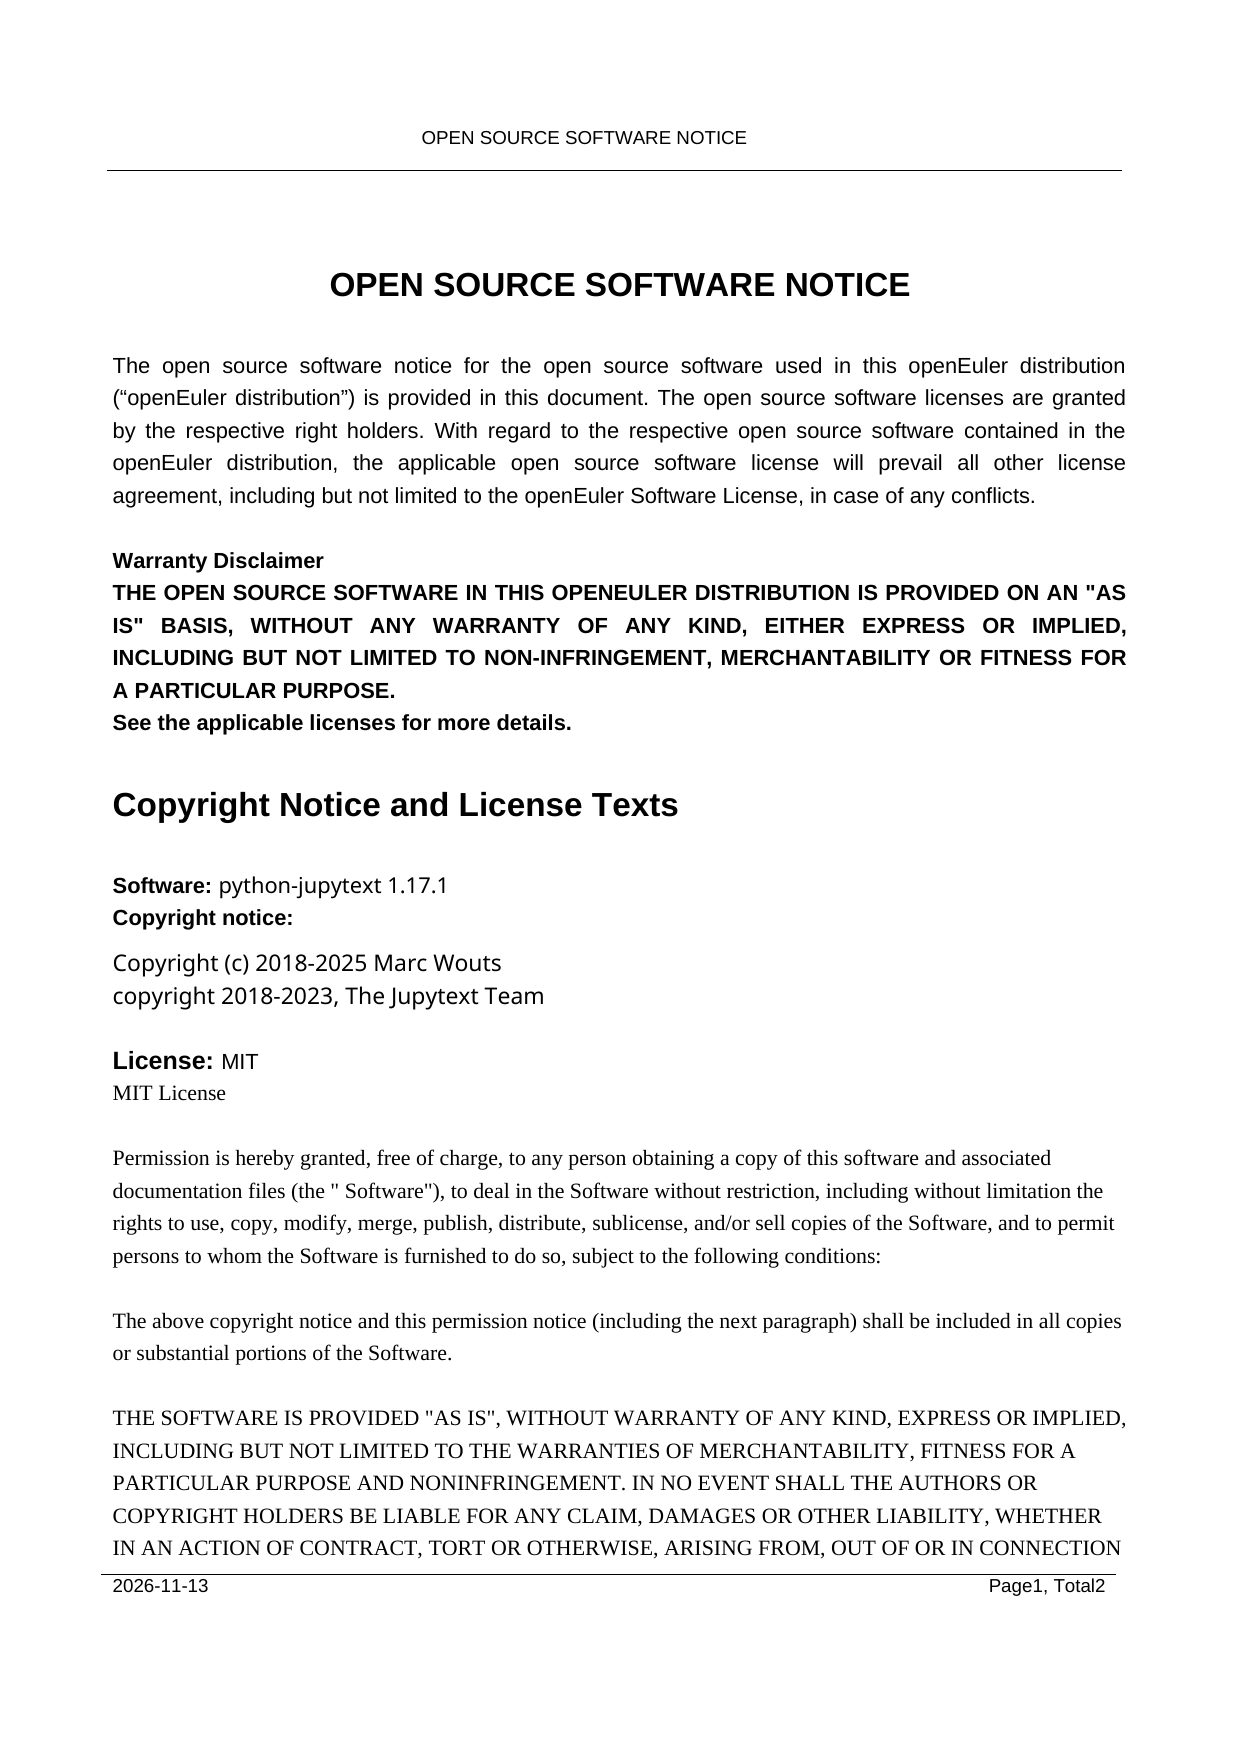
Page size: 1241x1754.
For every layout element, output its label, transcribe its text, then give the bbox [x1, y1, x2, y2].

text THE OPEN SOURCE SOFTWARE IN THIS OPENEULER DISTRIBUTION IS PROVIDED ON AN "AS IS" BASIS, WITHOUT ANY WARRANTY OF ANY KIND, EITHER EXPRESS OR IMPLIED, INCLUDING BUT NOT LIMITED TO NON-INFRINGEMENT, MERCHANTABILITY OR FITNESS FOR A PARTICULAR PURPOSE. See the applicable licenses for more details. [112, 576, 1128, 739]
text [112, 1077, 1128, 1564]
text The open source software notice for the open source software used in this openEuler distribution (“openEuler distribution”) is provided in this document. The open source software licenses are granted by the respective right holders. With regard to the respective open source software contained in the openEuler distribution, the applicable open source software license will prevail all other license agreement, including but not limited to the openEuler Software License, in case of any conflicts. [112, 349, 1128, 511]
text License: MIT [112, 1044, 1128, 1077]
text Copyright (c) 2018-2025 Marc Wouts copyright 2018-2023, The Jupytext Team [112, 947, 1128, 1044]
text Copyright notice: [112, 901, 1128, 934]
text Warranty Disclaimer [112, 544, 1128, 576]
text Copyright Notice and License Texts [112, 771, 1128, 836]
title Software: python-jupytext 1.17.1 [112, 869, 1128, 901]
text OPEN SOURCE SOFTWARE NOTICE [112, 251, 1128, 316]
